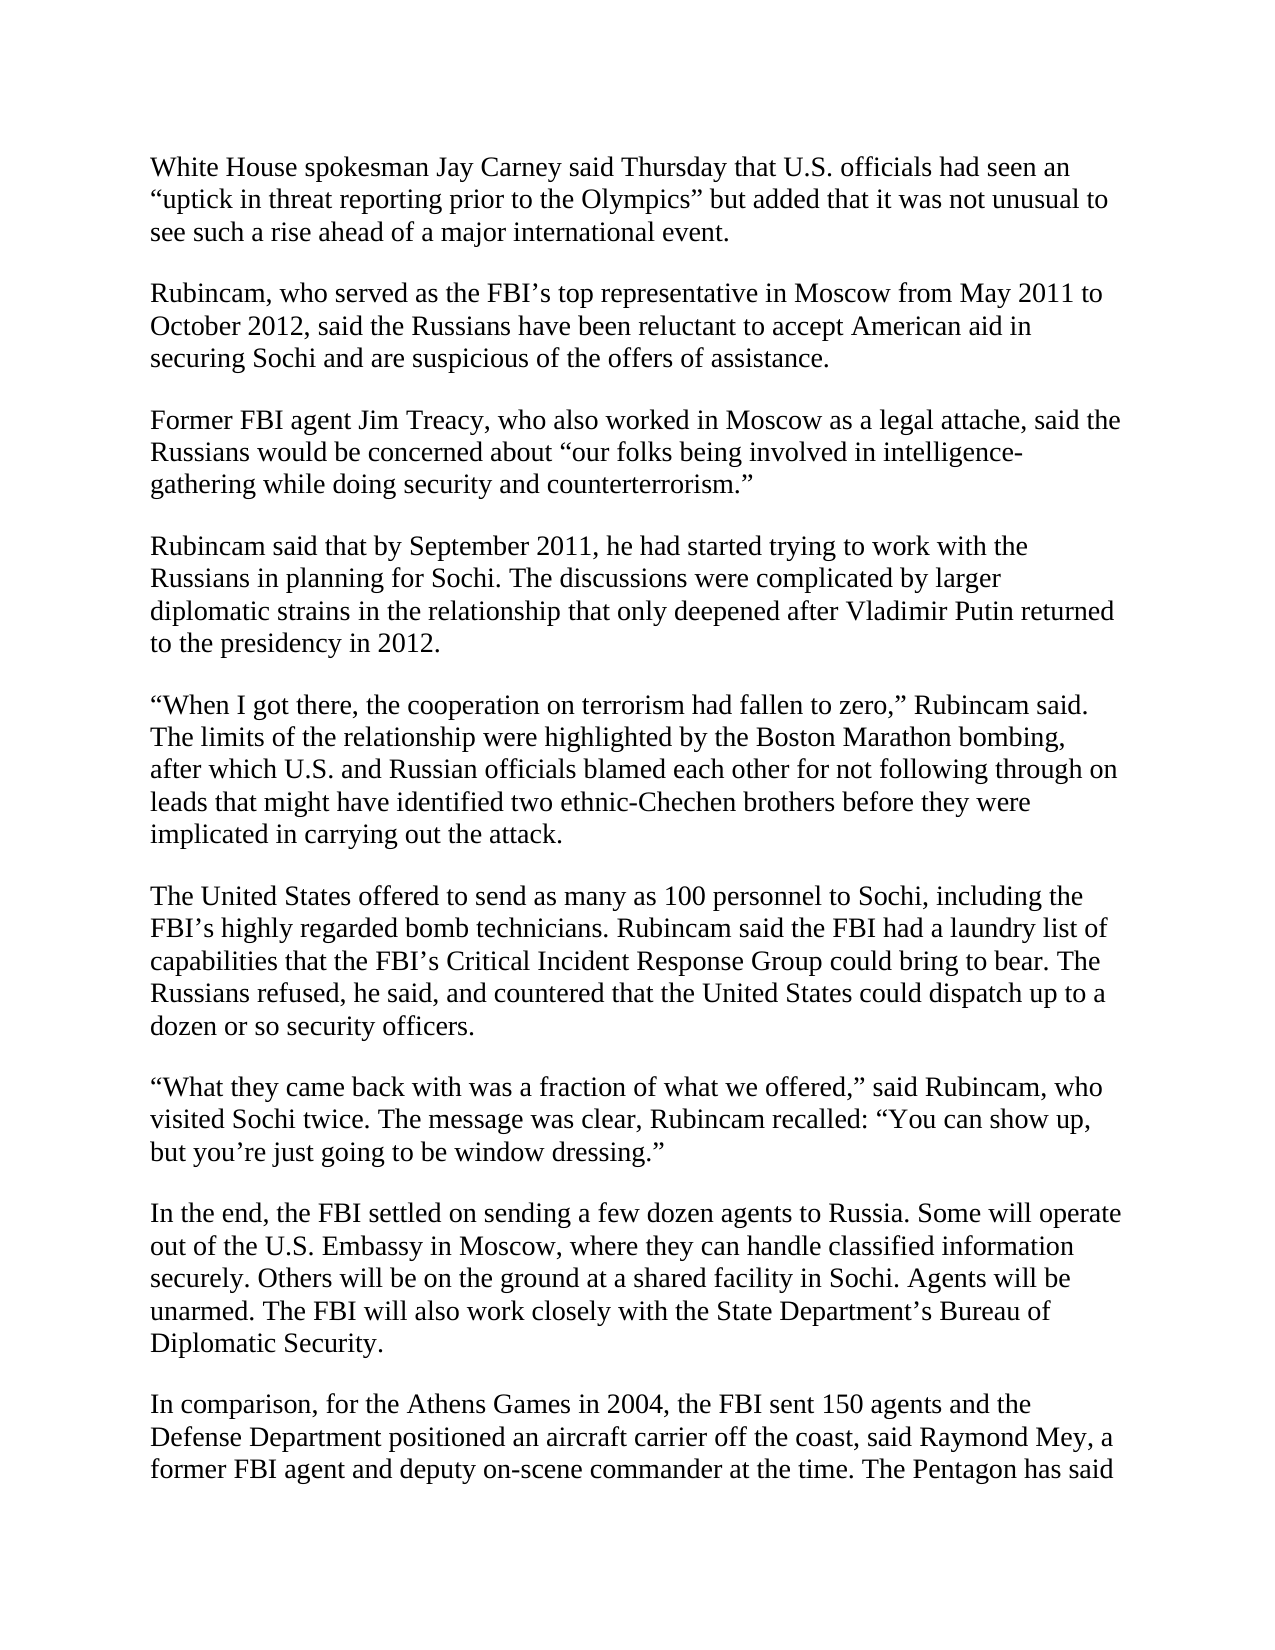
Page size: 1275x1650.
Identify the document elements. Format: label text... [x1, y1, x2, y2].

text In the end, the FBI settled on sending a few dozen agents to Russia. Some will operate out of the U.S. Embassy in Moscow, where they can handle classified information securely. Others will be on the ground at a shared facility in Sochi. Agents will be unarmed. The FBI will also work closely with the State Department’s Bureau of Diplomatic Security. [150, 1196, 1125, 1358]
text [150, 1388, 1125, 1485]
text Former FBI agent Jim Treacy, who also worked in Moscow as a legal attache, said the Russians would be concerned about “our folks being involved in intelligence-gathering while doing security and counterterrorism.” [150, 403, 1125, 500]
text “When I got there, the cooperation on terrorism had fallen to zero,” Rubincam said. The limits of the relationship were highlighted by the Boston Marathon bombing, after which U.S. and Russian officials blamed each other for not following through on leads that might have identified two ethnic-Chechen brothers before they were implicated in carrying out the attack. [150, 688, 1125, 850]
text White House spokesman Jay Carney said Thursday that U.S. officials had seen an “uptick in threat reporting prior to the Olympics” but added that it was not unusual to see such a rise ahead of a major international event. [150, 150, 1125, 247]
text “What they came back with was a fraction of what we offered,” said Rubincam, who visited Sochi twice. The message was clear, Rubincam recalled: “You can show up, but you’re just going to be window dressing.” [150, 1070, 1125, 1167]
text Rubincam, who served as the FBI’s top representative in Moscow from May 2011 to October 2012, said the Russians have been reluctant to accept American aid in securing Sochi and are suspicious of the offers of assistance. [150, 276, 1125, 373]
text The United States offered to send as many as 100 personnel to Sochi, including the FBI’s highly regarded bomb technicians. Rubincam said the FBI had a laundry list of capabilities that the FBI’s Critical Incident Response Group could bring to bear. The Russians refused, he said, and countered that the United States could dispatch up to a dozen or so security officers. [150, 879, 1125, 1041]
text Rubincam said that by September 2011, he had started trying to work with the Russians in planning for Sochi. The discussions were complicated by larger diplomatic strains in the relationship that only deepened after Vladimir Putin returned to the presidency in 2012. [150, 529, 1125, 659]
